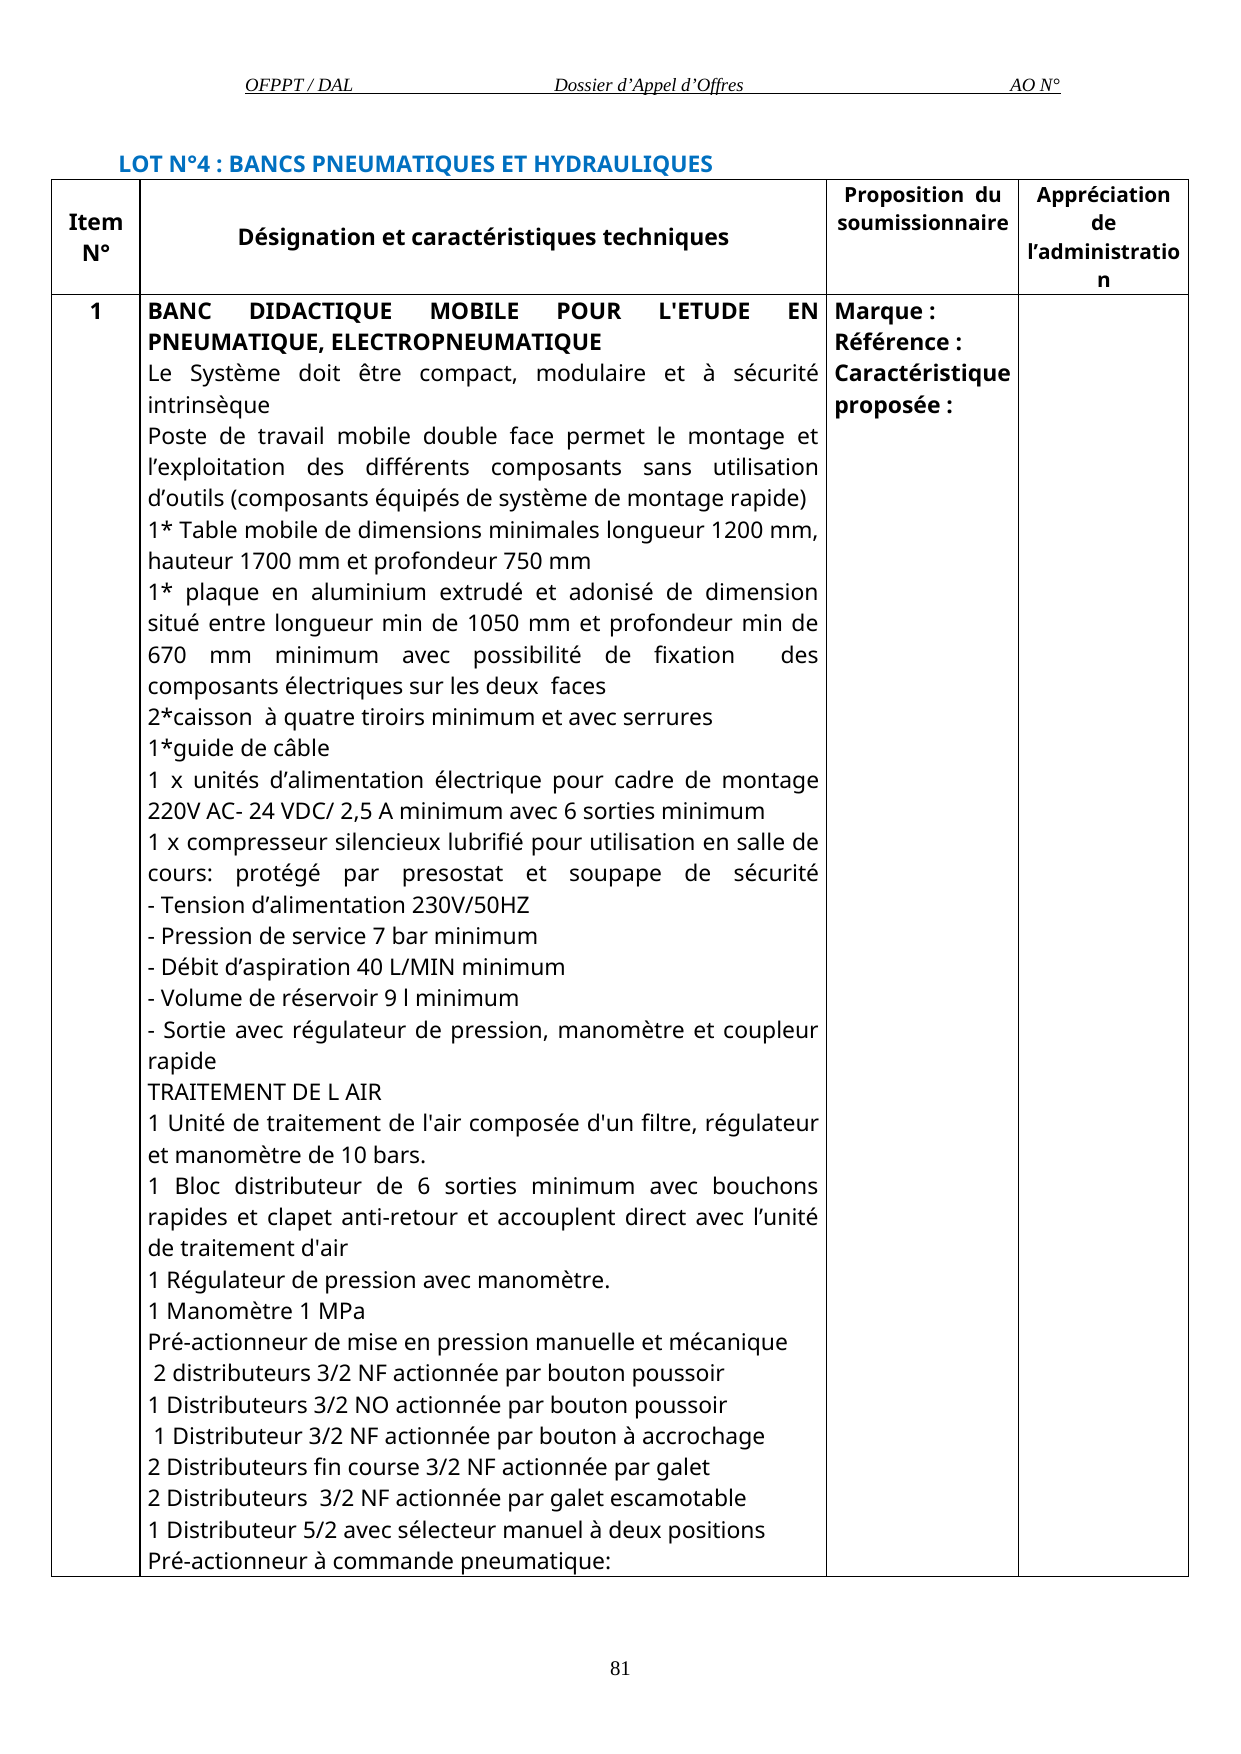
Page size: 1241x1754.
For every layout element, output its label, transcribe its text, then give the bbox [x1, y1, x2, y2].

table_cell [827, 295, 1018, 1576]
table_header Désignation et caractéristiques techniques [141, 180, 826, 294]
table_header Appréciation de l’administration [1019, 180, 1188, 294]
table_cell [141, 295, 826, 1576]
table_cell [1019, 295, 1188, 1576]
table_cell 1 [52, 295, 139, 1576]
table_header Item N° [52, 180, 139, 294]
text LOT N°4 : BANCS PNEUMATIQUES ET HYDRAULIQUES [118, 148, 1122, 179]
table_header Proposition du soumissionnaire [827, 180, 1018, 294]
